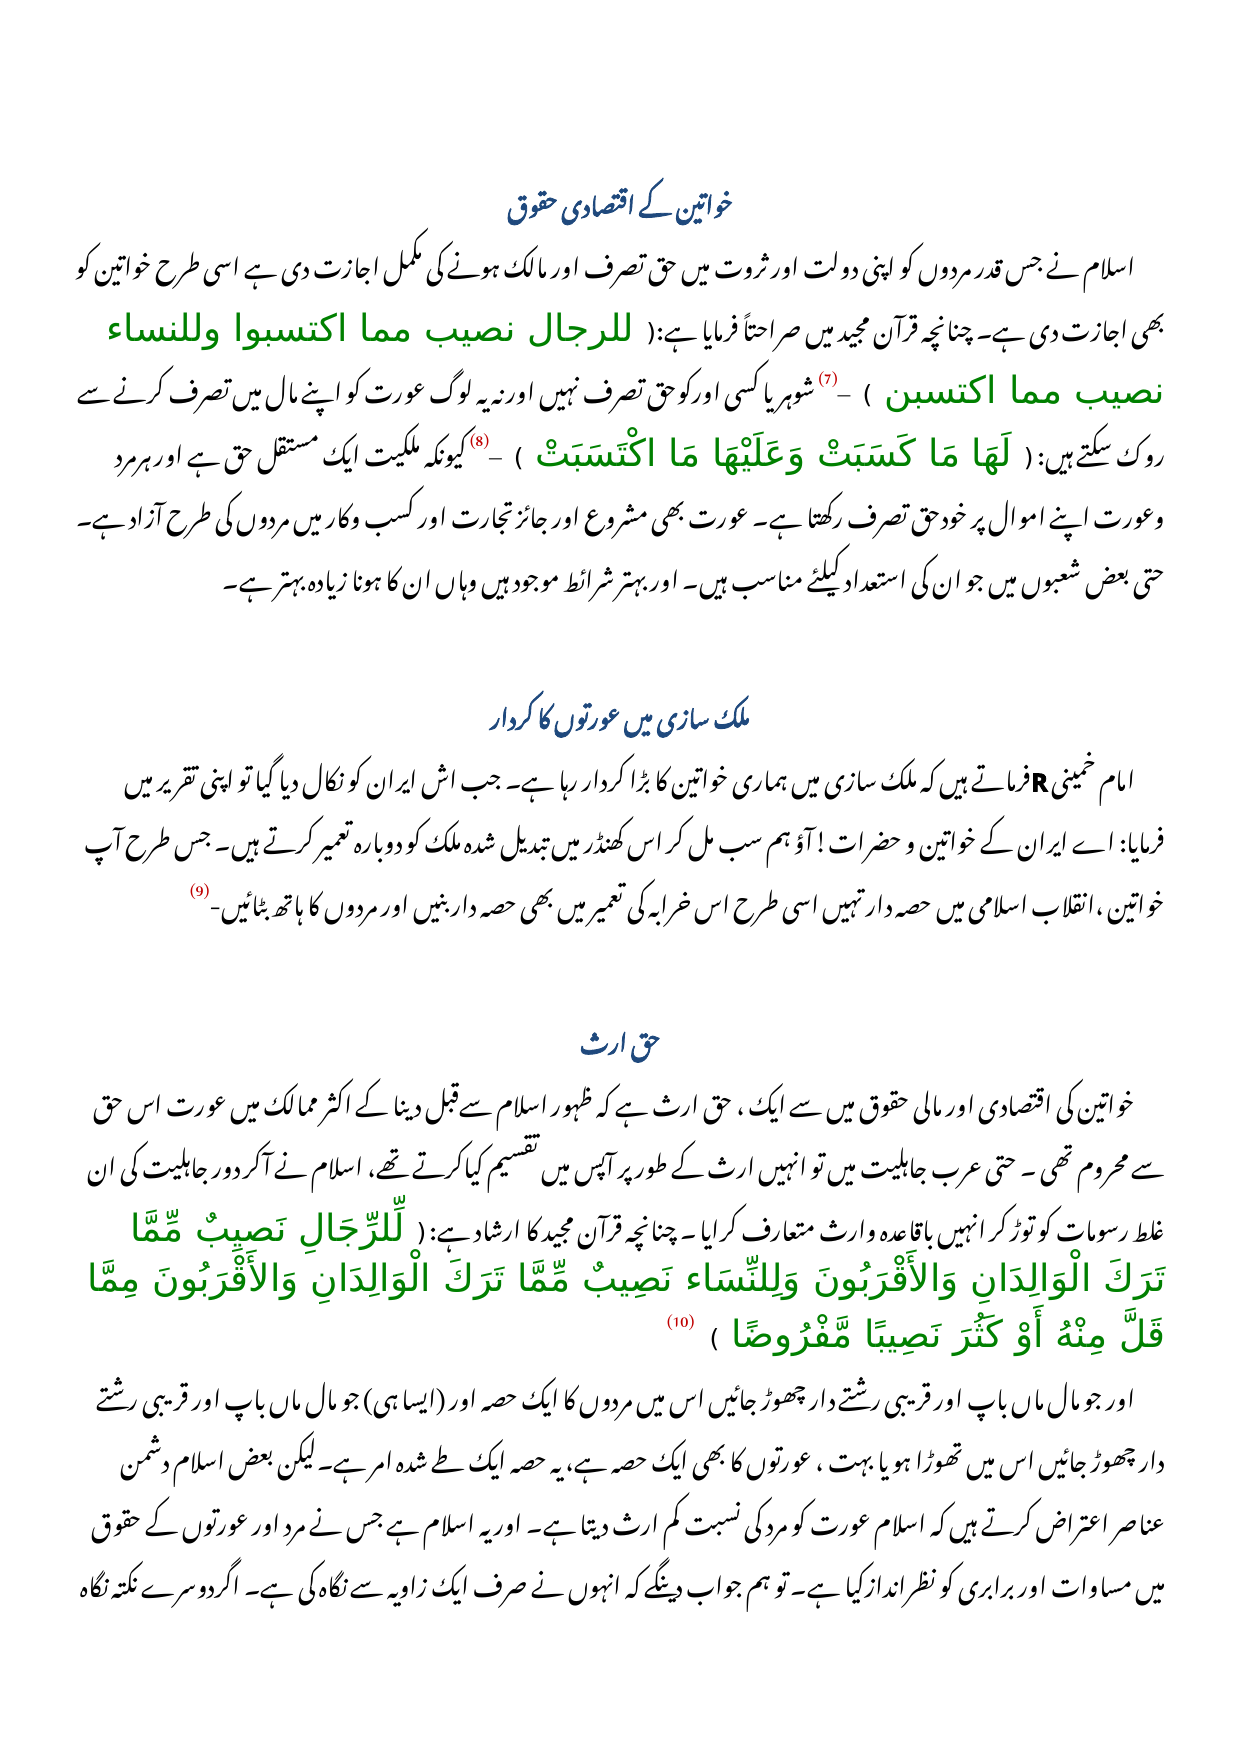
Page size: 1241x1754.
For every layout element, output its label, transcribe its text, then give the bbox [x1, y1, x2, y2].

text اسلام نے جس قدر مردوں کو اپنی دولت اور ثروت میں حق تصرف اور مالک ہونے کی مکمل اجازت دی ہے اسی طرح خواتین کو بھی اجازت دی ہے۔ چنانچہ قرآن مجید میں صراحتاً فرمایا ہے:( للرجال نصیب مما اکتسبوا وللنساء نصیب مما اکتسبن ) –(7) شوہر یا کسی اورکوحق تصرف نہیں اور نہ یہ لوگ عورت کو اپنے مال میں تصرف کرنے سے روک سکتے ہیں: ( لَهَا مَا كَسَبَتْ وَعَلَيْهَا مَا اكْتَسَبَتْ ) –(8) کیونکہ ملکیت ایک مستقل حق ہے اور ہرمرد وعورت اپنے اموال پر خودحق تصرف رکھتا ہے۔ عورت بھی مشروع اور جائزتجارت اور کسب وکار میں مردوں کی طرح آزاد ہے۔ حتی بعض شعبوں میں جو ان کی استعداد کیلئے مناسب ہیں۔ اور بہتر شرائط موجود ہیں وہاں ان کا ہونا زیادہ بہتر ہے۔ [75, 231, 1165, 606]
subtitle حق ارث [75, 1006, 1165, 1069]
subtitle خواتین کے اقتصادی حقوق [75, 169, 1165, 231]
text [75, 1362, 1165, 1612]
text خواتین کی اقتصادی اور مالی حقوق میں سے ایک ، حق ارث ہے کہ ظہور اسلام سےقبل دینا کے اکثر ممالک میں عورت اس حق سے محروم تھی ۔ حتی عرب جاہلیت میں تو انہیں ارث کے طورپر آپس میں تقسیم کیاکرتے تھے، اسلام نے آکر دور جاہلیت کی ان غلط رسومات کو توڑ کر انہیں باقاعدہ وارث متعارف کرایا ۔ چنانچہ قرآن مجید کا ارشاد ہے: ( لِّلرِّجَالِ نَصيِبٌ مِّمَّا تَرَكَ الْوَالِدَانِ وَالأَقْرَبُونَ وَلِلنِّسَاء نَصِيبٌ مِّمَّا تَرَكَ الْوَالِدَانِ وَالأَقْرَبُونَ مِمَّا قَلَّ مِنْهُ أَوْ كَثُرَ نَصِيبًا مَّفْرُوضًا ) (10) [75, 1069, 1165, 1362]
subtitle ملک سازی میں عورتوں کا کردار [75, 681, 1165, 744]
text امام خمینی Rفرماتے ہیں کہ ملک سازی میں ہماری خواتین کا بڑا کردار رہا ہے۔ جب اش ایران کو نکال دیا گیا تو اپنی تقریر میں فرمایا: اے ایران کے خواتین و حضرات!آؤ ہم سب مل کر اس کھنڈر میں تبدیل شدہ ملک کو دوبارہ تعمیر کرتے ہیں۔ جس طرح آپ خواتین ،انقلاب اسلامی میں حصہ دار تہیں اسی طرح اس خرابہ کی تعمیر میں بھی حصہ دار بنیں اور مردوں کا ہاتھ بٹائیں-(9) [75, 744, 1165, 931]
